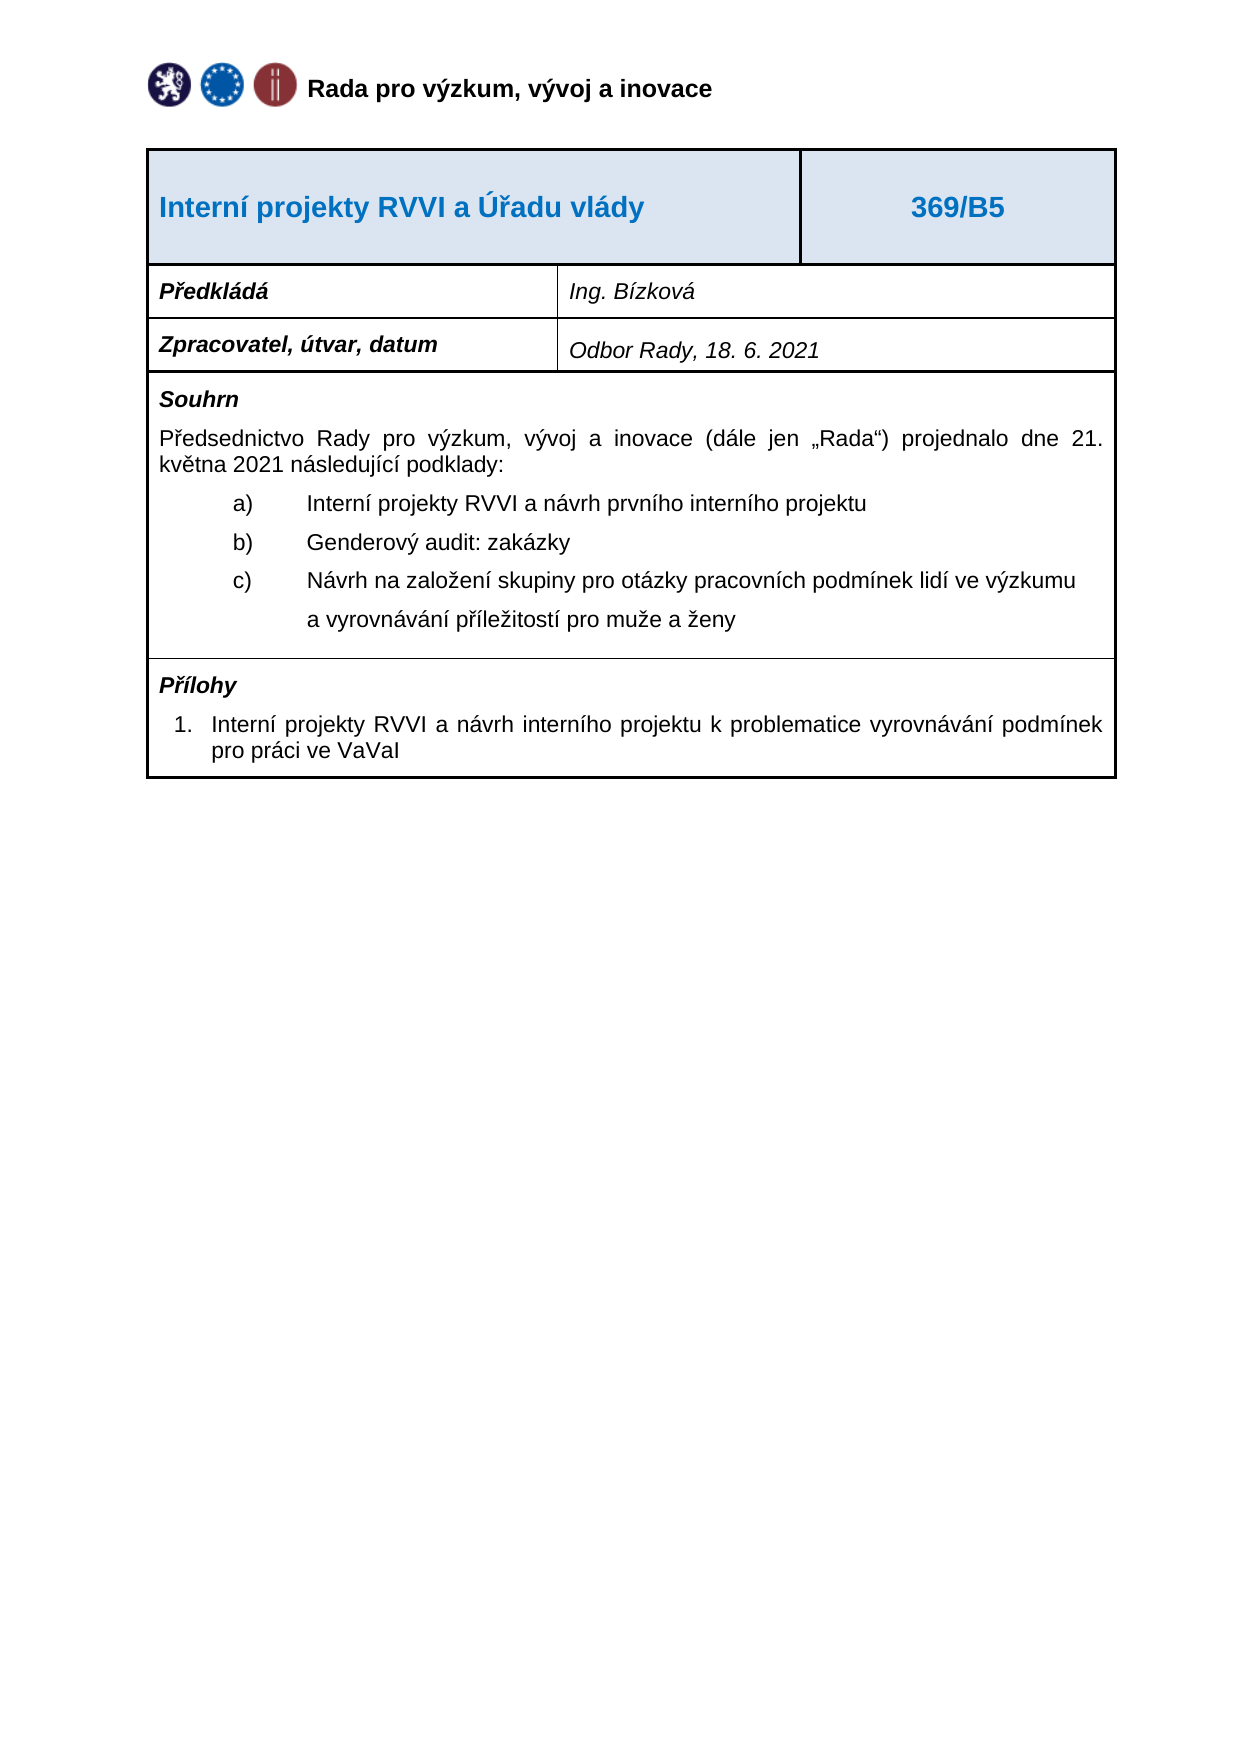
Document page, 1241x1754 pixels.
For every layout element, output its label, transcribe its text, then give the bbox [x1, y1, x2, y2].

table_cell Přílohy Interní projekty RVVI a návrh interního projektu k problematice vyrovnávání podmínek pro práci ve VaVaI [149, 659, 1114, 776]
table_cell Ing. Bízková [558, 266, 1114, 317]
table_cell Souhrn Předsednictvo Rady pro výzkum, vývoj a inovace (dále jen „Rada“) projednalo dne 21. května 2021 následující podklady: Interní projekty RVVI a návrh prvního interního projektu Genderový audit: zakázky Návrh na založení skupiny pro otázky pracovních podmínek lidí ve výzkumu a vyrovnávání příležitostí pro muže a ženy [149, 373, 1114, 658]
table_cell Odbor Rady, 18. 6. 2021 [558, 319, 1114, 370]
table_header 369/B5 [802, 151, 1114, 263]
table_cell Zpracovatel, útvar, datum [149, 319, 557, 370]
table_header Interní projekty RVVI a Úřadu vlády [149, 151, 799, 263]
picture [147, 62, 298, 108]
table_cell Předkládá [149, 266, 557, 317]
